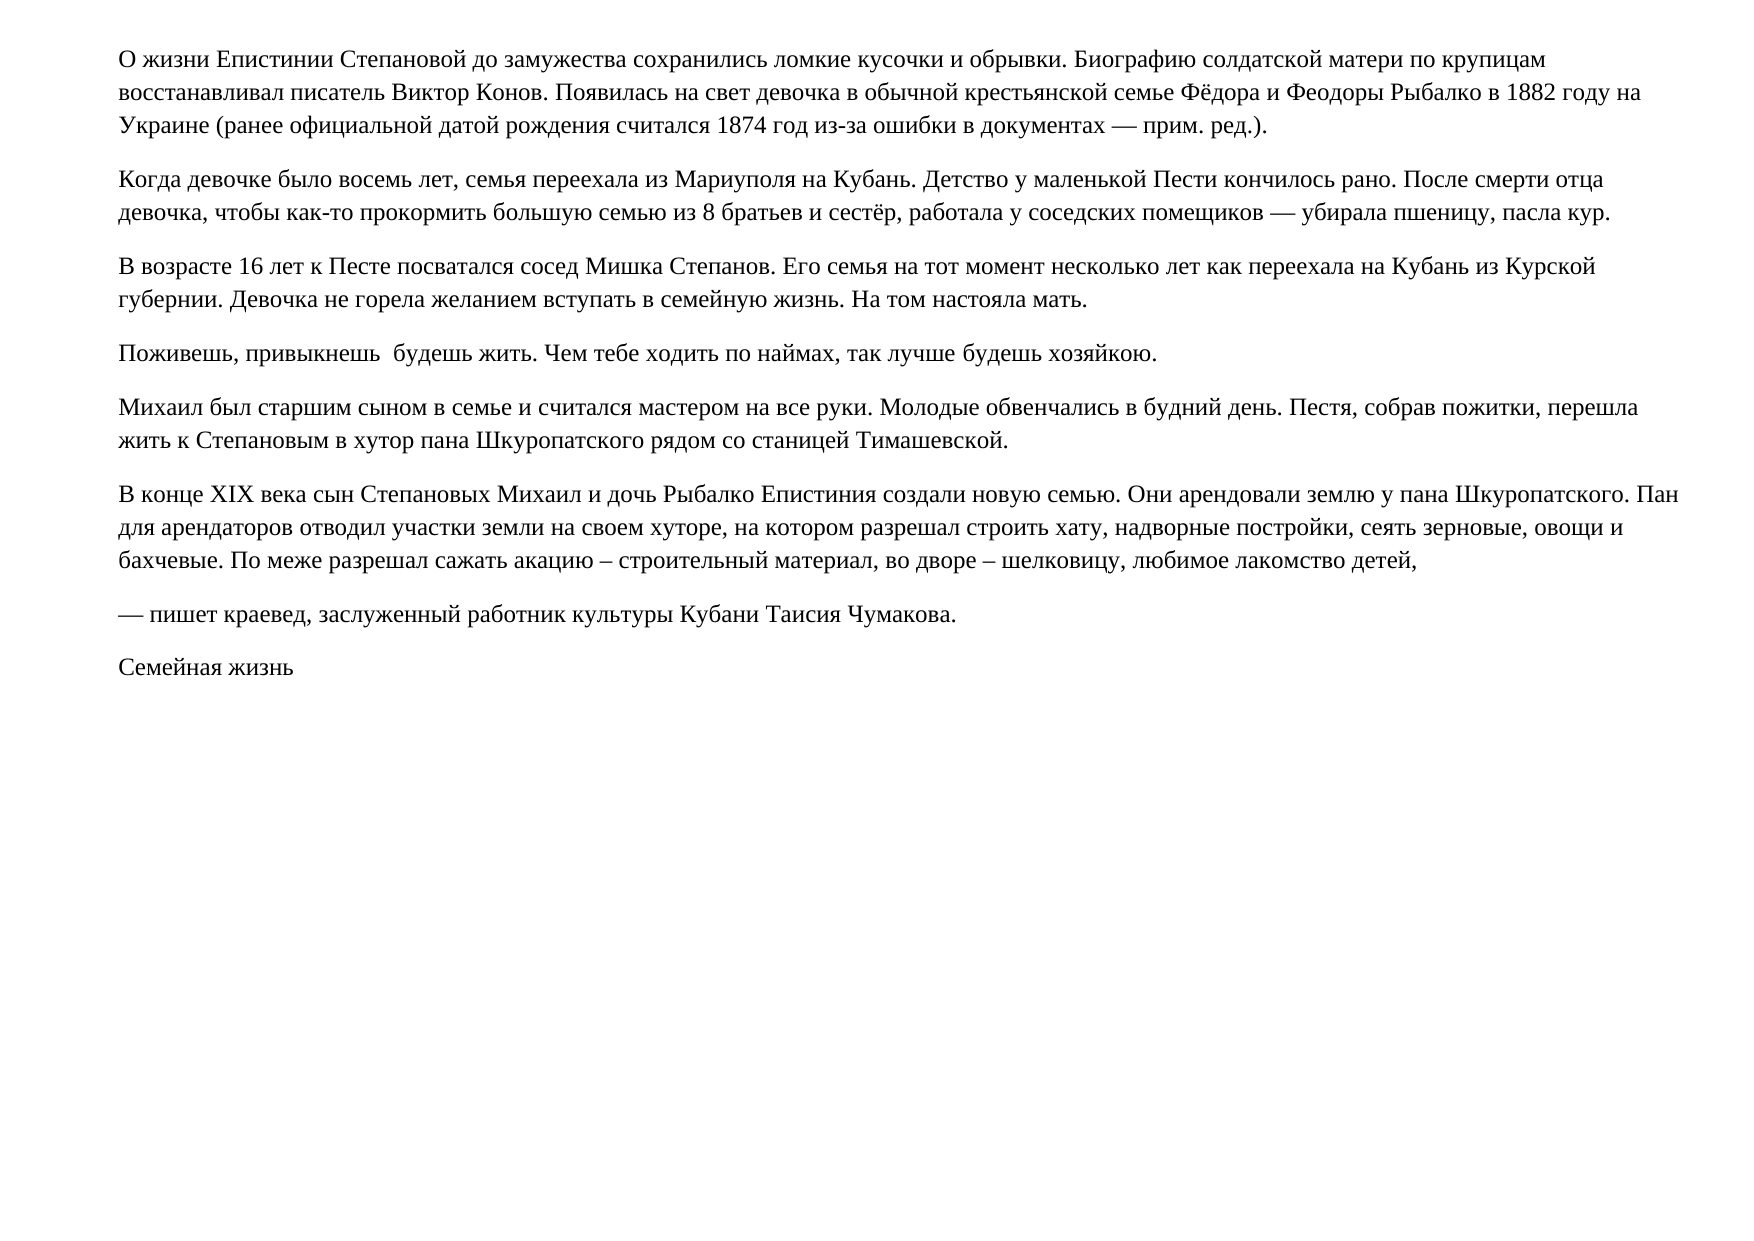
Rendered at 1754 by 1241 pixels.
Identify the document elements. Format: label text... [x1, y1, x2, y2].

text Когда девочке было восемь лет, семья переехала из Мариуполя на Кубань. Детство у маленькой Пести кончилось рано. После смерти отца девочка, чтобы как-то прокормить большую семью из 8 братьев и сестёр, работала у соседских помещиков — убирала пшеницу, пасла кур. [118, 164, 1698, 226]
text — пишет краевед, заслуженный работник культуры Кубани Таисия Чумакова. [118, 599, 1698, 627]
text В возрасте 16 лет к Песте посватался сосед Мишка Степанов. Его семья на тот момент несколько лет как переехала на Кубань из Курской губернии. Девочка не горела желанием вступать в семейную жизнь. На том настояла мать. [118, 251, 1698, 313]
text Поживешь, привыкнешь будешь жить. Чем тебе ходить по наймах, так лучше будешь хозяйкою. [118, 338, 1698, 367]
text Михаил был старшим сыном в семье и считался мастером на все руки. Молодые обвенчались в будний день. Пестя, собрав пожитки, перешла жить к Степановым в хутор пана Шкуропатского рядом со станицей Тимашевской. [118, 392, 1698, 454]
text В конце XIX века сын Степановых Михаил и дочь Рыбалко Епистиния создали новую семью. Они арендовали землю у пана Шкуропатского. Пан для арендаторов отводил участки земли на своем хуторе, на котором разрешал строить хату, надворные постройки, сеять зерновые, овощи и бахчевые. По меже разрешал сажать акацию – строительный материал, во дворе – шелковицу, любимое лакомство детей, [118, 479, 1698, 573]
text Семейная жизнь [118, 652, 1698, 681]
text О жизни Епистинии Степановой до замужества сохранились ломкие кусочки и обрывки. Биографию солдатской матери по крупицам восстанавливал писатель Виктор Конов. Появилась на свет девочка в обычной крестьянской семье Фёдора и Феодоры Рыбалко в 1882 году на Украине (ранее официальной датой рождения считался 1874 год из-за ошибки в документах — прим. ред.). [118, 44, 1698, 139]
